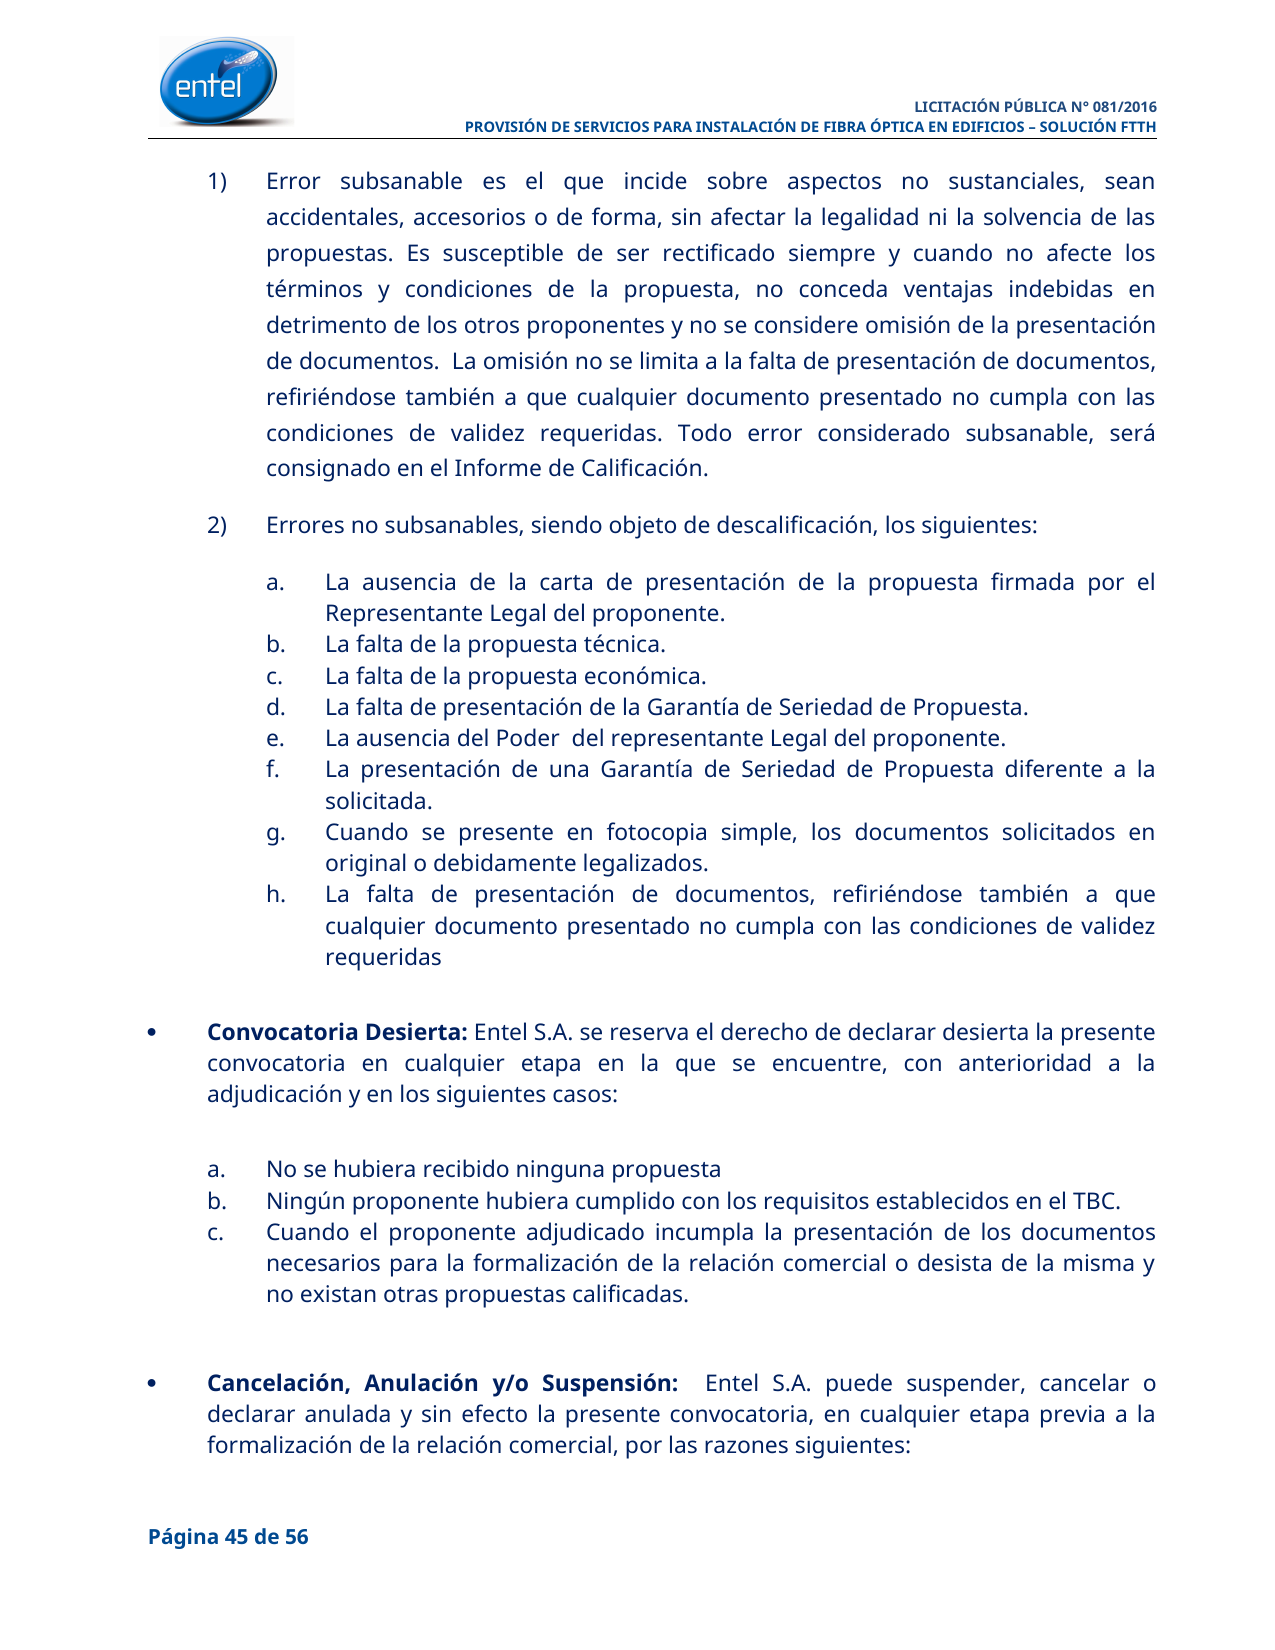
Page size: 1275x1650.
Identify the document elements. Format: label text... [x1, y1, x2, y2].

list La ausencia de la carta de presentación de la propuesta firmada por el Representante Legal del proponente. [266, 566, 1157, 628]
list Errores no subsanables, siendo objeto de descalificación, los siguientes: [207, 509, 1157, 540]
list Cuando se presente en fotocopia simple, los documentos solicitados en original o debidamente legalizados. [266, 816, 1157, 878]
list La presentación de una Garantía de Seriedad de Propuesta diferente a la solicitada. [266, 753, 1157, 816]
list La ausencia del Poder del representante Legal del proponente. [266, 722, 1157, 753]
list Convocatoria Desierta: Entel S.A. se reserva el derecho de declarar desierta la presente convocatoria en cualquier etapa en la que se encuentre, con anterioridad a la adjudicación y en los siguientes casos: [148, 1016, 1157, 1110]
list No se hubiera recibido ninguna propuesta [207, 1153, 1157, 1185]
list Error subsanable es el que incide sobre aspectos no sustanciales, sean accidentales, accesorios o de forma, sin afectar la legalidad ni la solvencia de las propuestas. Es susceptible de ser rectificado siempre y cuando no afecte los términos y condiciones de la propuesta, no conceda ventajas indebidas en detrimento de los otros proponentes y no se considere omisión de la presentación de documentos. La omisión no se limita a la falta de presentación de documentos, refiriéndose también a que cualquier documento presentado no cumpla con las condiciones de validez requeridas. Todo error considerado subsanable, será consignado en el Informe de Calificación. [207, 165, 1157, 484]
list La falta de presentación de documentos, refiriéndose también a que cualquier documento presentado no cumpla con las condiciones de validez requeridas [266, 878, 1157, 972]
list Cancelación, Anulación y/o Suspensión: Entel S.A. puede suspender, cancelar o declarar anulada y sin efecto la presente convocatoria, en cualquier etapa previa a la formalización de la relación comercial, por las razones siguientes: [148, 1366, 1157, 1460]
list La falta de la propuesta económica. [266, 660, 1157, 691]
list Ningún proponente hubiera cumplido con los requisitos establecidos en el TBC. [207, 1185, 1157, 1216]
list La falta de presentación de la Garantía de Seriedad de Propuesta. [266, 691, 1157, 722]
list La falta de la propuesta técnica. [266, 628, 1157, 660]
picture [159, 36, 295, 127]
list Cuando el proponente adjudicado incumpla la presentación de los documentos necesarios para la formalización de la relación comercial o desista de la misma y no existan otras propuestas calificadas. [207, 1216, 1157, 1310]
